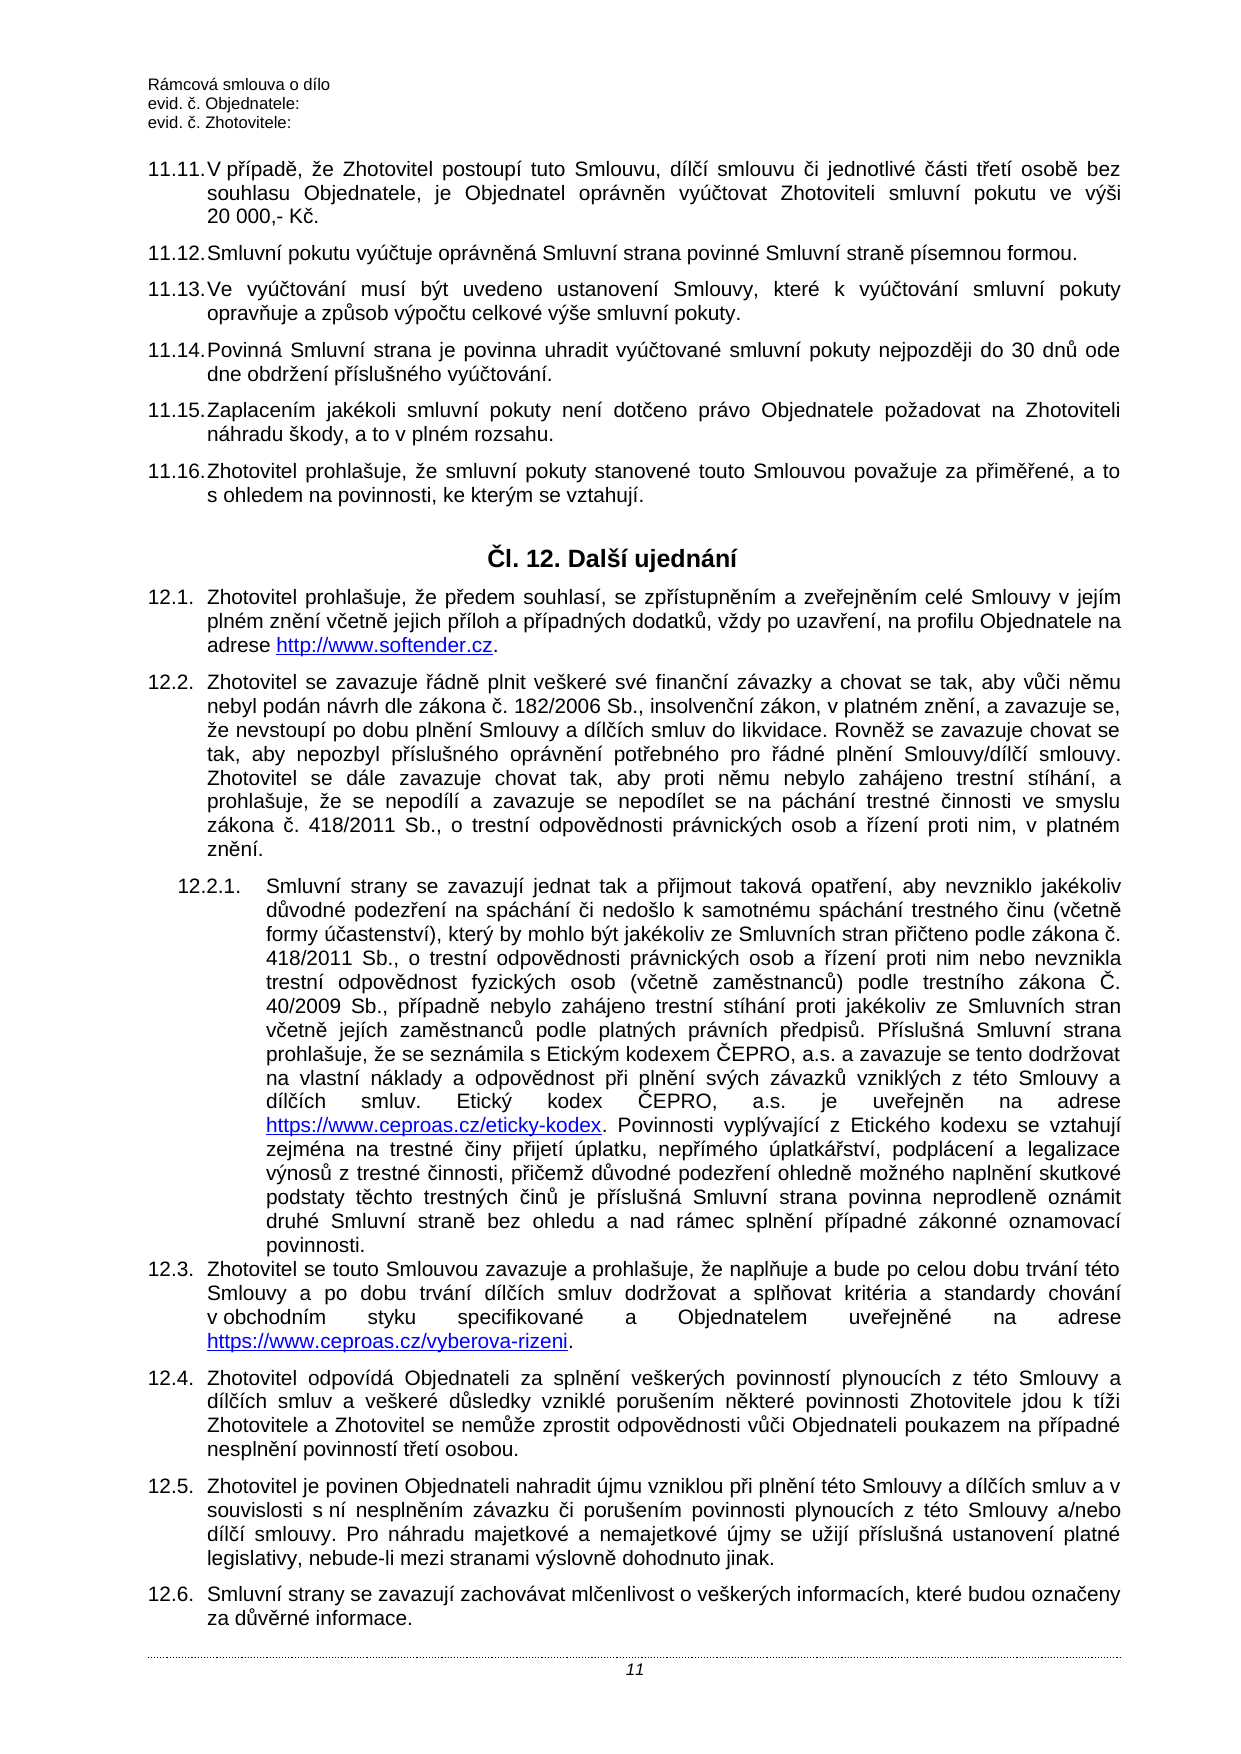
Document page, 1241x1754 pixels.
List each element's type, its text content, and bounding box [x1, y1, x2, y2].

list Smluvní strany se zavazují zachovávat mlčenlivost o veškerých informacích, které budou označeny za důvěrné informace. [148, 1582, 1122, 1630]
list Zhotovitel je povinen Objednateli nahradit újmu vzniklou při plnění této Smlouvy a dílčích smluv a v souvislosti s ní nesplněním závazku či porušením povinnosti plynoucích z této Smlouvy a/nebo dílčí smlouvy. Pro náhradu majetkové a nemajetkové újmy se užijí příslušná ustanovení platné legislativy, nebude-li mezi stranami výslovně dohodnuto jinak. [148, 1474, 1122, 1569]
text Smluvní strany se zavazují jednat tak a přijmout taková opatření, aby nevzniklo jakékoliv důvodné podezření na spáchání či nedošlo k samotnému spáchání trestného činu (včetně formy účastenství), který by mohlo být jakékoliv ze Smluvních stran přičteno podle zákona č. 418/2011 Sb., o trestní odpovědnosti právnických osob a řízení proti nim nebo nevznikla trestní odpovědnost fyzických osob (včetně zaměstnanců) podle trestního zákona Č. 40/2009 Sb., případně nebylo zahájeno trestní stíhání proti jakékoliv ze Smluvních stran včetně jejích zaměstnanců podle platných právních předpisů. Příslušná Smluvní strana prohlašuje, že se seznámila s Etickým kodexem ČEPRO, a.s. a zavazuje se tento dodržovat na vlastní náklady a odpovědnost při plnění svých závazků vzniklých z této Smlouvy a dílčích smluv. Etický kodex ČEPRO, a.s. je uveřejněn na adrese https://www.ceproas.cz/eticky-kodex. Povinnosti vyplývající z Etického kodexu se vztahují zejména na trestné činy přijetí úplatku, nepřímého úplatkářství, podplácení a legalizace výnosů z trestné činnosti, přičemž důvodné podezření ohledně možného naplnění skutkové podstaty těchto trestných činů je příslušná Smluvní strana povinna neprodleně oznámit druhé Smluvní straně bez ohledu a nad rámec splnění případné zákonné oznamovací povinnosti. [177, 874, 1122, 1257]
list Zaplacením jakékoli smluvní pokuty není dotčeno právo Objednatele požadovat na Zhotoviteli náhradu škody, a to v plném rozsahu. [148, 398, 1122, 446]
list Ve vyúčtování musí být uvedeno ustanovení Smlouvy, které k vyúčtování smluvní pokuty opravňuje a způsob výpočtu celkové výše smluvní pokuty. [148, 277, 1122, 325]
list V případě, že Zhotovitel postoupí tuto Smlouvu, dílčí smlouvu či jednotlivé části třetí osobě bez souhlasu Objednatele, je Objednatel oprávněn vyúčtovat Zhotoviteli smluvní pokutu ve výši 20 000,- Kč. [148, 156, 1122, 228]
list Další ujednání [102, 544, 1122, 573]
list Smluvní pokutu vyúčtuje oprávněná Smluvní strana povinné Smluvní straně písemnou formou. [148, 241, 1122, 265]
list Zhotovitel se zavazuje řádně plnit veškeré své finanční závazky a chovat se tak, aby vůči němu nebyl podán návrh dle zákona č. 182/2006 Sb., insolvenční zákon, v platném znění, a zavazuje se, že nevstoupí po dobu plnění Smlouvy a dílčích smluv do likvidace. Rovněž se zavazuje chovat se tak, aby nepozbyl příslušného oprávnění potřebného pro řádné plnění Smlouvy/dílčí smlouvy. Zhotovitel se dále zavazuje chovat tak, aby proti němu nebylo zahájeno trestní stíhání, a prohlašuje, že se nepodílí a zavazuje se nepodílet se na páchání trestné činnosti ve smyslu zákona č. 418/2011 Sb., o trestní odpovědnosti právnických osob a řízení proti nim, v platném znění. [148, 669, 1122, 861]
list Zhotovitel se touto Smlouvou zavazuje a prohlašuje, že naplňuje a bude po celou dobu trvání této Smlouvy a po dobu trvání dílčích smluv dodržovat a splňovat kritéria a standardy chování v obchodním styku specifikované a Objednatelem uveřejněné na adrese https://www.ceproas.cz/vyberova-rizeni. [148, 1257, 1122, 1353]
list Zhotovitel prohlašuje, že předem souhlasí, se zpřístupněním a zveřejněním celé Smlouvy v jejím plném znění včetně jejich příloh a případných dodatků, vždy po uzavření, na profilu Objednatele na adrese http://www.softender.cz. [148, 585, 1122, 657]
list Zhotovitel prohlašuje, že smluvní pokuty stanovené touto Smlouvou považuje za přiměřené, a to s ohledem na povinnosti, ke kterým se vztahují. [148, 458, 1122, 506]
list Zhotovitel odpovídá Objednateli za splnění veškerých povinností plynoucích z této Smlouvy a dílčích smluv a veškeré důsledky vzniklé porušením některé povinnosti Zhotovitele jdou k tíži Zhotovitele a Zhotovitel se nemůže zprostit odpovědnosti vůči Objednateli poukazem na případné nesplnění povinností třetí osobou. [148, 1365, 1122, 1461]
list Povinná Smluvní strana je povinna uhradit vyúčtované smluvní pokuty nejpozději do 30 dnů ode dne obdržení příslušného vyúčtování. [148, 338, 1122, 386]
